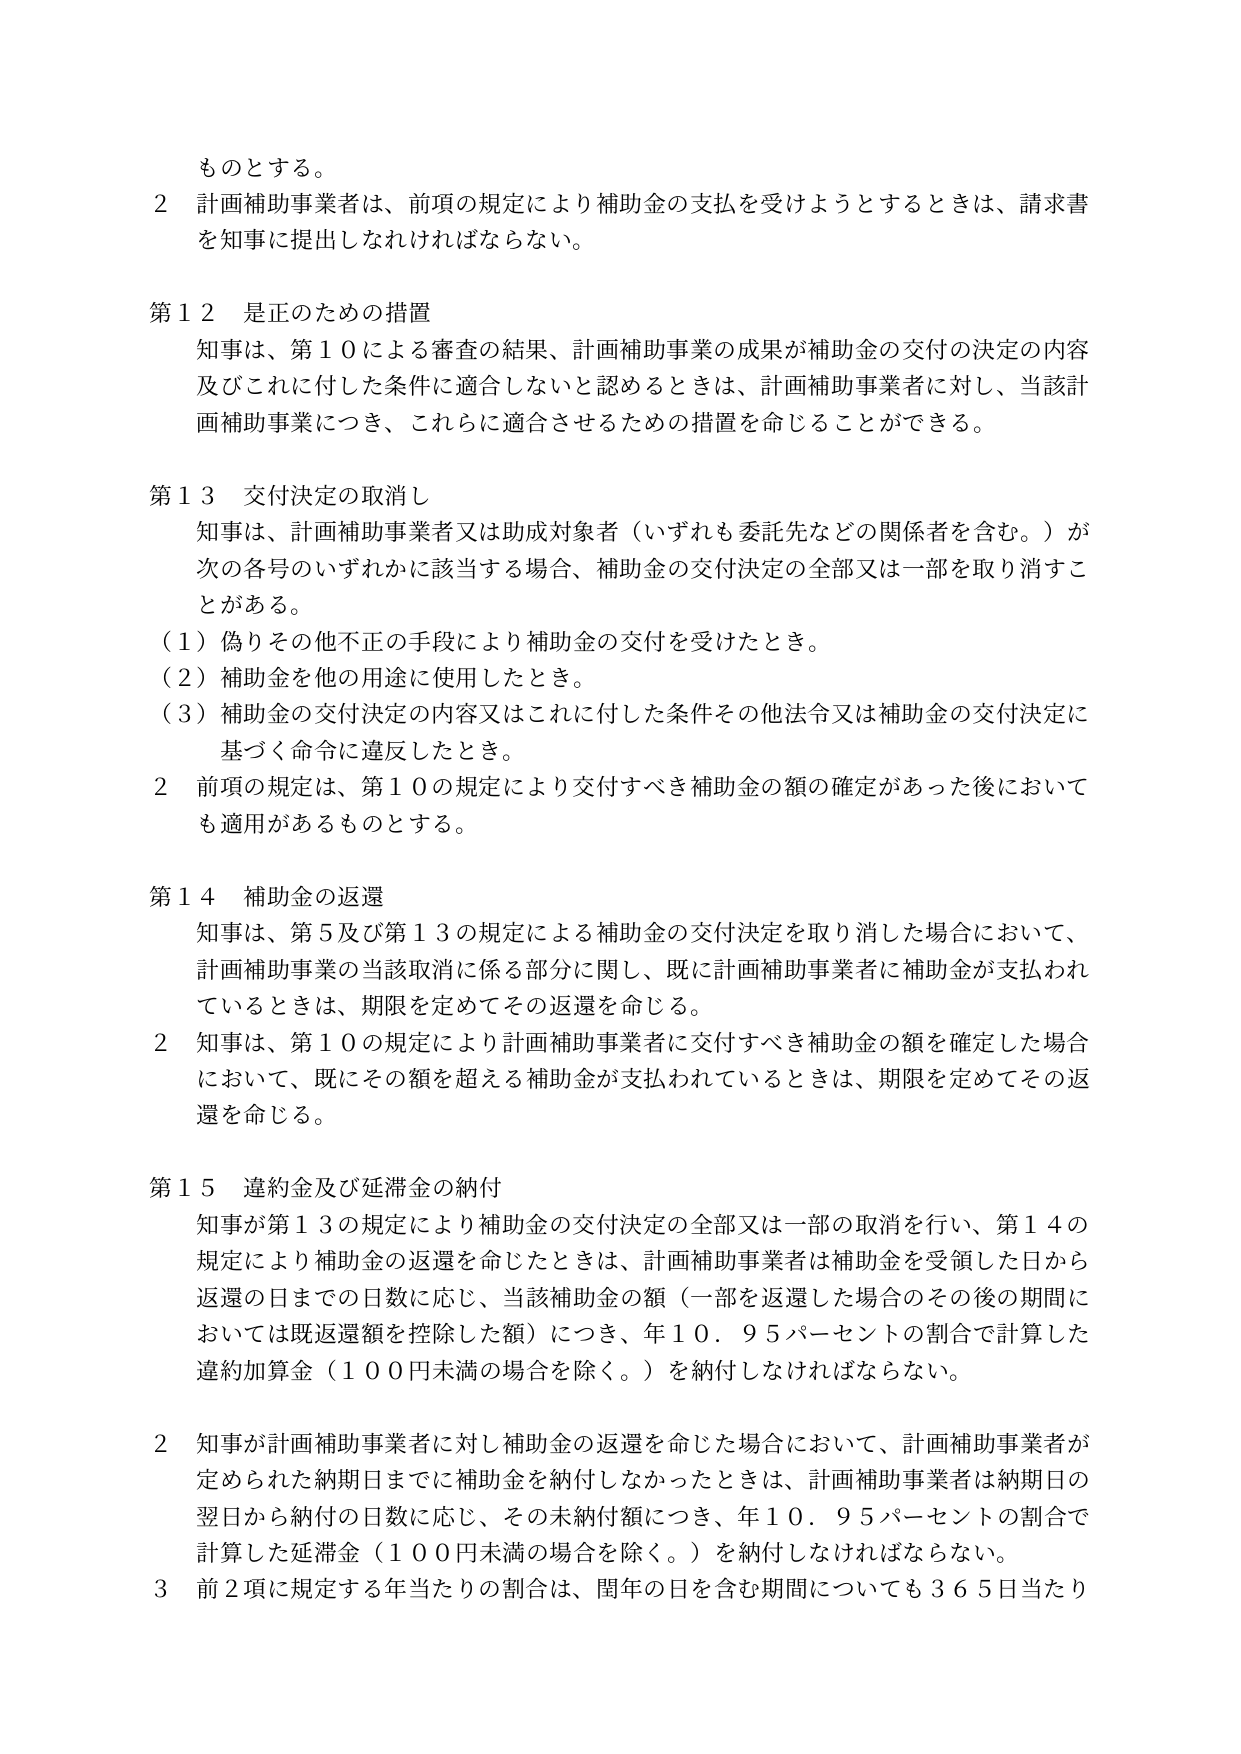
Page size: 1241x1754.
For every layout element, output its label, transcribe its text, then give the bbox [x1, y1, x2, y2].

text 第１４ 補助金の返還 [149, 877, 1091, 913]
text ２ 計画補助事業者は、前項の規定により補助金の支払を受けようとするときは、請求書を知事に提出しなれければならない。 [149, 184, 1091, 257]
text ２ 知事は、第１０の規定により計画補助事業者に交付すべき補助金の額を確定した場合において、既にその額を超える補助金が支払われているときは、期限を定めてその返還を命じる。 [149, 1023, 1091, 1132]
text ２ 知事が計画補助事業者に対し補助金の返還を命じた場合において、計画補助事業者が定められた納期日までに補助金を納付しなかったときは、計画補助事業者は納期日の翌日から納付の日数に応じ、その未納付額につき、年１０．９５パーセントの割合で計算した延滞金（１００円未満の場合を除く。）を納付しなければならない。 [149, 1424, 1091, 1570]
text 第１５ 違約金及び延滞金の納付 [149, 1169, 1091, 1205]
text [173, 148, 1091, 184]
text 第１２ 是正のための措置 [149, 294, 1091, 330]
text ２ 前項の規定は、第１０の規定により交付すべき補助金の額の確定があった後においても適用があるものとする。 [149, 768, 1091, 841]
text 知事は、第５及び第１３の規定による補助金の交付決定を取り消した場合において、計画補助事業の当該取消に係る部分に関し、既に計画補助事業者に補助金が支払われているときは、期限を定めてその返還を命じる。 [173, 913, 1091, 1023]
text （２）補助金を他の用途に使用したとき。 [149, 658, 1091, 695]
text 知事が第１３の規定により補助金の交付決定の全部又は一部の取消を行い、第１４の規定により補助金の返還を命じたときは、計画補助事業者は補助金を受領した日から返還の日までの日数に応じ、当該補助金の額（一部を返還した場合のその後の期間においては既返還額を控除した額）につき、年１０．９５パーセントの割合で計算した違約加算金（１００円未満の場合を除く。）を納付しなければならない。 [173, 1205, 1091, 1387]
text 第１３ 交付決定の取消し [149, 476, 1091, 512]
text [149, 1570, 1091, 1606]
text （１）偽りその他不正の手段により補助金の交付を受けたとき。 [149, 622, 1091, 658]
text （３）補助金の交付決定の内容又はこれに付した条件その他法令又は補助金の交付決定に基づく命令に違反したとき。 [149, 695, 1091, 768]
text 知事は、第１０による審査の結果、計画補助事業の成果が補助金の交付の決定の内容及びこれに付した条件に適合しないと認めるときは、計画補助事業者に対し、当該計画補助事業につき、これらに適合させるための措置を命じることができる。 [173, 330, 1091, 439]
text 知事は、計画補助事業者又は助成対象者（いずれも委託先などの関係者を含む。）が次の各号のいずれかに該当する場合、補助金の交付決定の全部又は一部を取り消すことがある。 [173, 512, 1091, 622]
